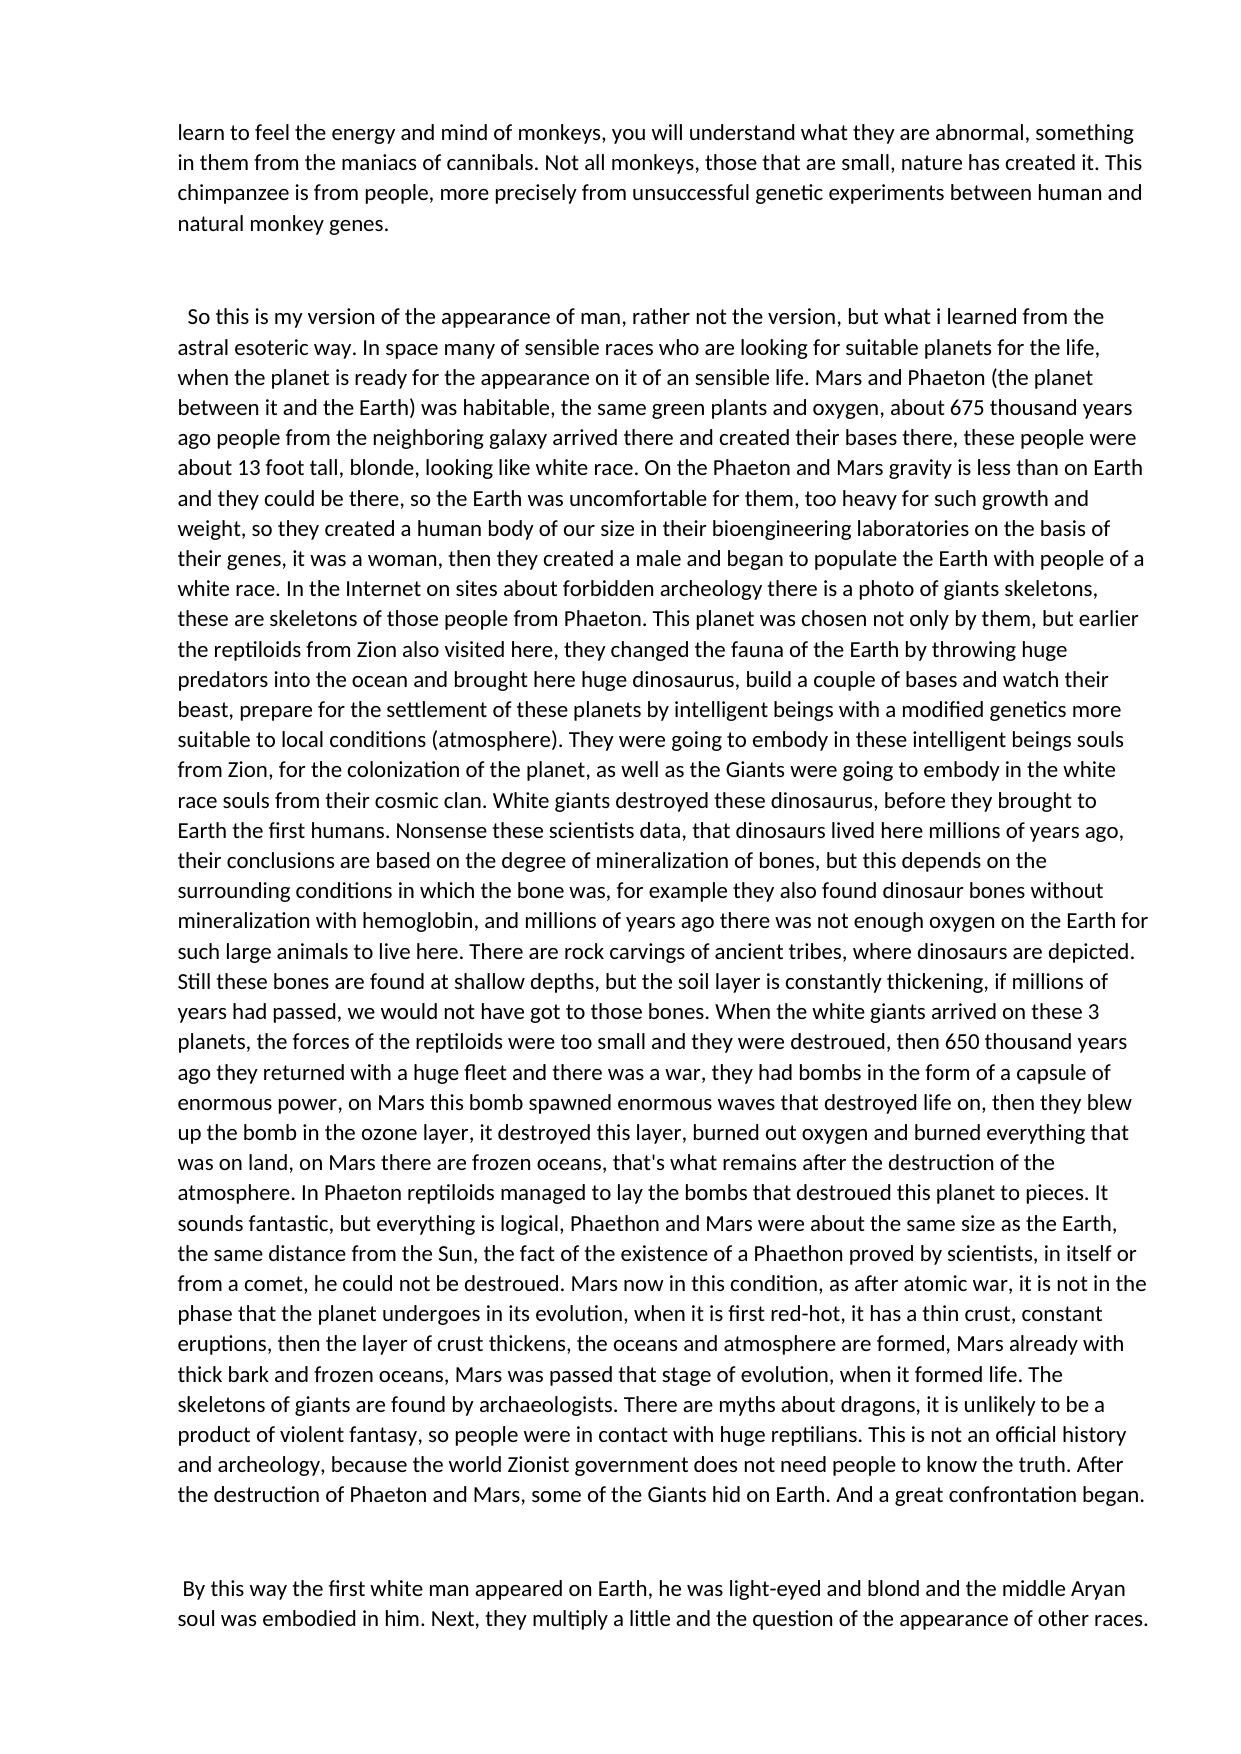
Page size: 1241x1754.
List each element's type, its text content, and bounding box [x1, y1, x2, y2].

text So this is my version of the appearance of man, rather not the version, but what i learned from the astral esoteric way. In space many of sensible races who are looking for suitable planets for the life, when the planet is ready for the appearance on it of an sensible life. Mars and Phaeton (the planet between it and the Earth) was habitable, the same green plants and oxygen, about 675 thousand years ago people from the neighboring galaxy arrived there and created their bases there, these people were about 13 foot tall, blonde, looking like white race. On the Phaeton and Mars gravity is less than on Earth and they could be there, so the Earth was uncomfortable for them, too heavy for such growth and weight, so they created a human body of our size in their bioengineering laboratories on the basis of their genes, it was a woman, then they created a male and began to populate the Earth with people of a white race. In the Internet on sites about forbidden archeology there is a photo of giants skeletons, these are skeletons of those people from Phaeton. This planet was chosen not only by them, but earlier the reptiloids from Zion also visited here, they changed the fauna of the Earth by throwing huge predators into the ocean and brought here huge dinosaurus, build a couple of bases and watch their beast, prepare for the settlement of these planets by intelligent beings with a modified genetics more suitable to local conditions (atmosphere). They were going to embody in these intelligent beings souls from Zion, for the colonization of the planet, as well as the Giants were going to embody in the white race souls from their cosmic clan. White giants destroyed these dinosaurus, before they brought to Earth the first humans. Nonsense these scientists data, that dinosaurs lived here millions of years ago, their conclusions are based on the degree of mineralization of bones, but this depends on the surrounding conditions in which the bone was, for example they also found dinosaur bones without mineralization with hemoglobin, and millions of years ago there was not enough oxygen on the Earth for such large animals to live here. There are rock carvings of ancient tribes, where dinosaurs are depicted. Still these bones are found at shallow depths, but the soil layer is constantly thickening, if millions of years had passed, we would not have got to those bones. When the white giants arrived on these 3 planets, the forces of the reptiloids were too small and they were destroued, then 650 thousand years ago they returned with a huge fleet and there was a war, they had bombs in the form of a capsule of enormous power, on Mars this bomb spawned enormous waves that destroyed life on, then they blew up the bomb in the ozone layer, it destroyed this layer, burned out oxygen and burned everything that was on land, on Mars there are frozen oceans, that's what remains after the destruction of the atmosphere. In Phaeton reptiloids managed to lay the bombs that destroued this planet to pieces. It sounds fantastic, but everything is logical, Phaethon and Mars were about the same size as the Earth, the same distance from the Sun, the fact of the existence of a Phaethon proved by scientists, in itself or from a comet, he could not be destroued. Mars now in this condition, as after atomic war, it is not in the phase that the planet undergoes in its evolution, when it is first red-hot, it has a thin crust, constant eruptions, then the layer of crust thickens, the oceans and atmosphere are formed, Mars already with thick bark and frozen oceans, Mars was passed that stage of evolution, when it formed life. The skeletons of giants are found by archaeologists. There are myths about dragons, it is unlikely to be a product of violent fantasy, so people were in contact with huge reptilians. This is not an official history and archeology, because the world Zionist government does not need people to know the truth. After the destruction of Phaeton and Mars, some of the Giants hid on Earth. And a great confrontation began. [177, 302, 1152, 1509]
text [177, 1574, 1152, 1633]
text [177, 118, 1152, 237]
